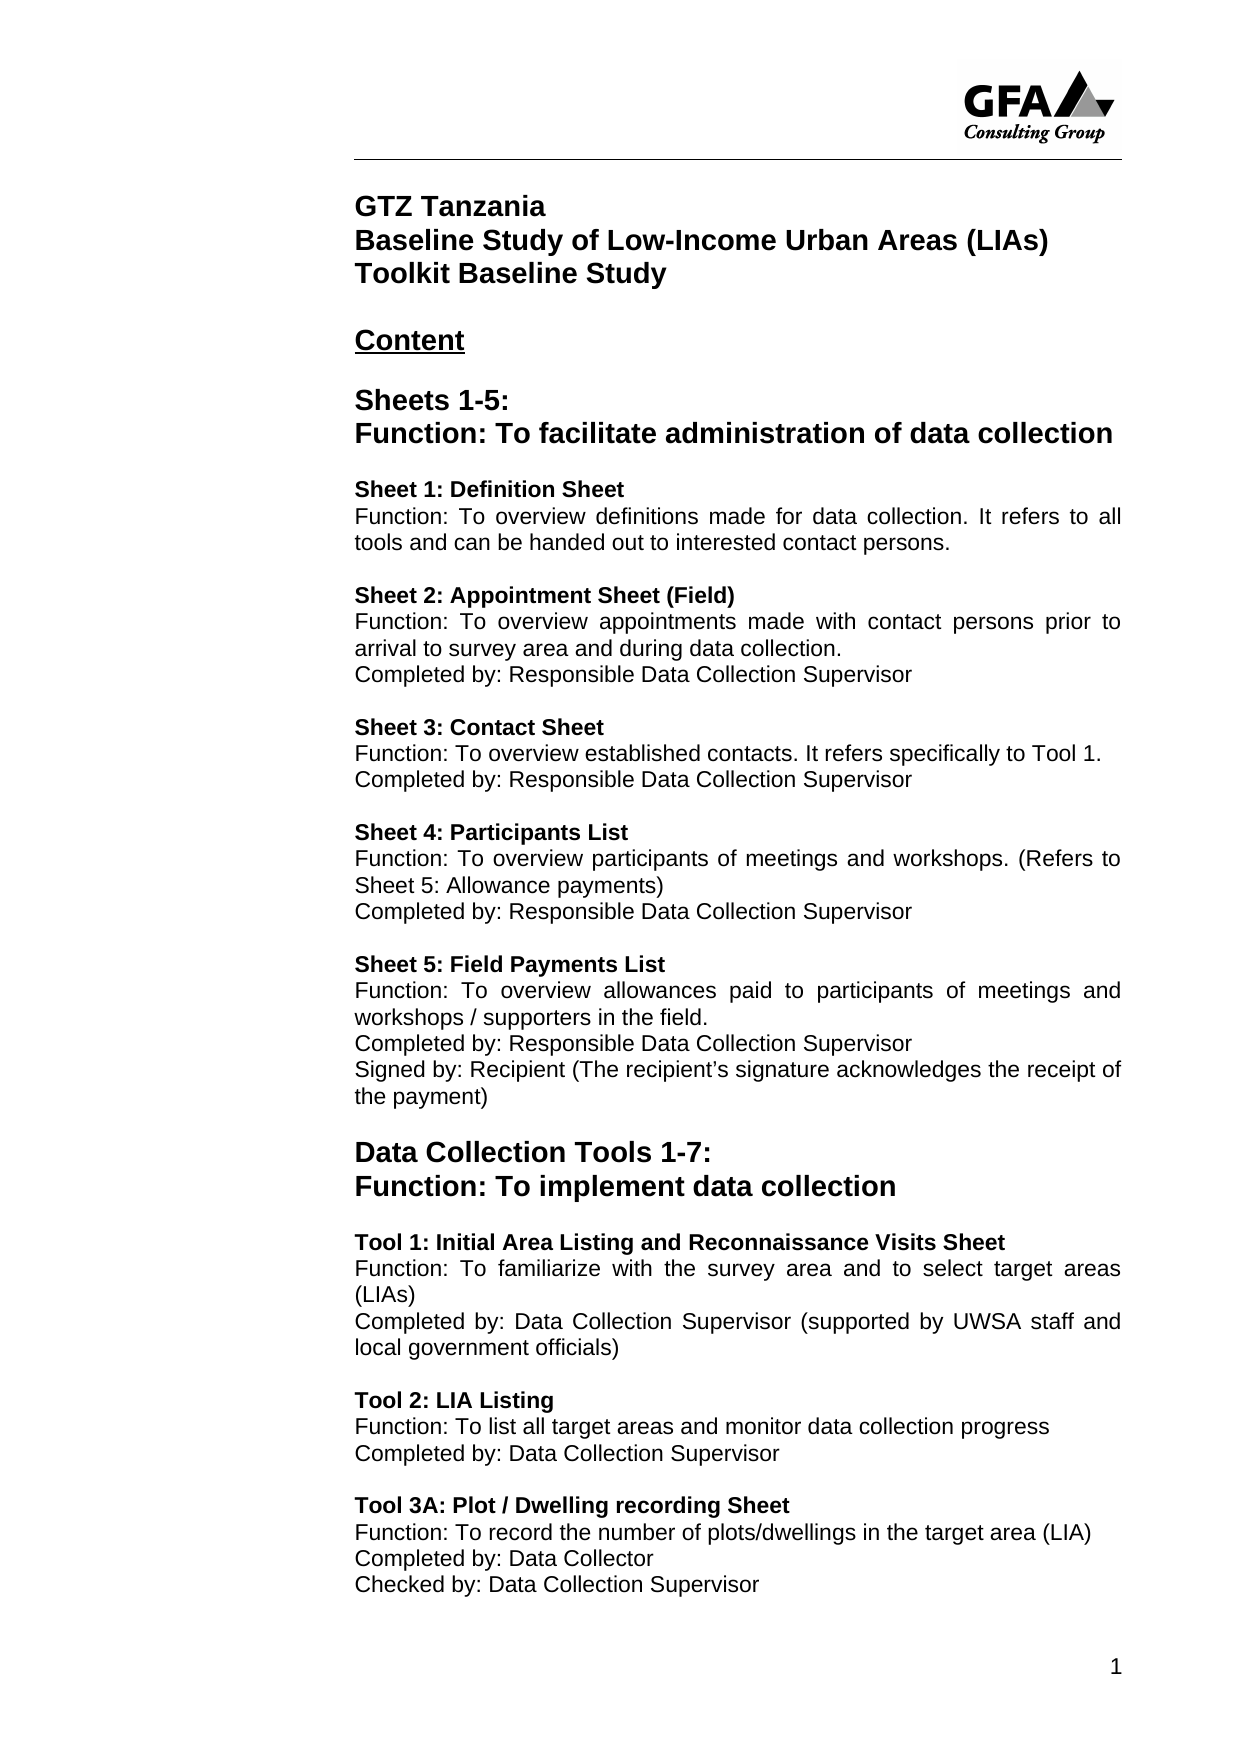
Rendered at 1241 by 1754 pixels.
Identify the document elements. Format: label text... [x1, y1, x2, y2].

text Completed by: Responsible Data Collection Supervisor [354, 766, 1122, 793]
text Content [354, 323, 1122, 357]
text Sheet 2: Appointment Sheet (Field) [354, 582, 1122, 608]
text Checked by: Data Collection Supervisor [354, 1571, 1122, 1598]
text Function: To overview appointments made with contact persons prior to arrival to survey area and during data collection. [354, 608, 1122, 661]
picture [956, 59, 1123, 155]
text Completed by: Responsible Data Collection Supervisor [354, 898, 1122, 924]
text Sheet 4: Participants List [354, 819, 1122, 845]
text Tool 3A: Plot / Dwelling recording Sheet [354, 1492, 1122, 1519]
text Function: To overview participants of meetings and workshops. (Refers to Sheet 5: Allowance payments) [354, 845, 1122, 898]
text Sheet 5: Field Payments List [354, 951, 1122, 977]
text Function: To overview established contacts. It refers specifically to Tool 1. [354, 740, 1122, 766]
text Sheet 3: Contact Sheet [354, 714, 1122, 740]
text Signed by: Recipient (The recipient’s signature acknowledges the receipt of the payment) [354, 1056, 1122, 1109]
text Sheet 1: Definition Sheet [354, 476, 1122, 503]
text Data Collection Tools 1-7: [354, 1135, 1122, 1169]
text Function: To facilitate administration of data collection [354, 417, 1122, 450]
text Sheets 1-5: [354, 383, 1122, 417]
text Tool 1: Initial Area Listing and Reconnaissance Visits Sheet [354, 1229, 1122, 1255]
text Function: To list all target areas and monitor data collection progress [354, 1413, 1122, 1439]
text Function: To implement data collection [354, 1169, 1122, 1202]
text Function: To overview allowances paid to participants of meetings and workshops / supporters in the field. [354, 977, 1122, 1030]
text Completed by: Responsible Data Collection Supervisor [354, 1030, 1122, 1056]
text Completed by: Data Collection Supervisor [354, 1439, 1122, 1466]
text Baseline Study of Low-Income Urban Areas (LIAs) [354, 222, 1122, 256]
text Completed by: Data Collector [354, 1545, 1122, 1571]
text Toolkit Baseline Study [354, 256, 1122, 289]
text Completed by: Data Collection Supervisor (supported by UWSA staff and local government officials) [354, 1308, 1122, 1361]
text GTZ Tanzania [354, 189, 1122, 222]
text Function: To record the number of plots/dwellings in the target area (LIA) [354, 1519, 1122, 1545]
text Tool 2: LIA Listing [354, 1387, 1122, 1413]
text Completed by: Responsible Data Collection Supervisor [354, 661, 1122, 687]
text Function: To familiarize with the survey area and to select target areas (LIAs) [354, 1255, 1122, 1308]
text Function: To overview definitions made for data collection. It refers to all tools and can be handed out to interested contact persons. [354, 503, 1122, 556]
